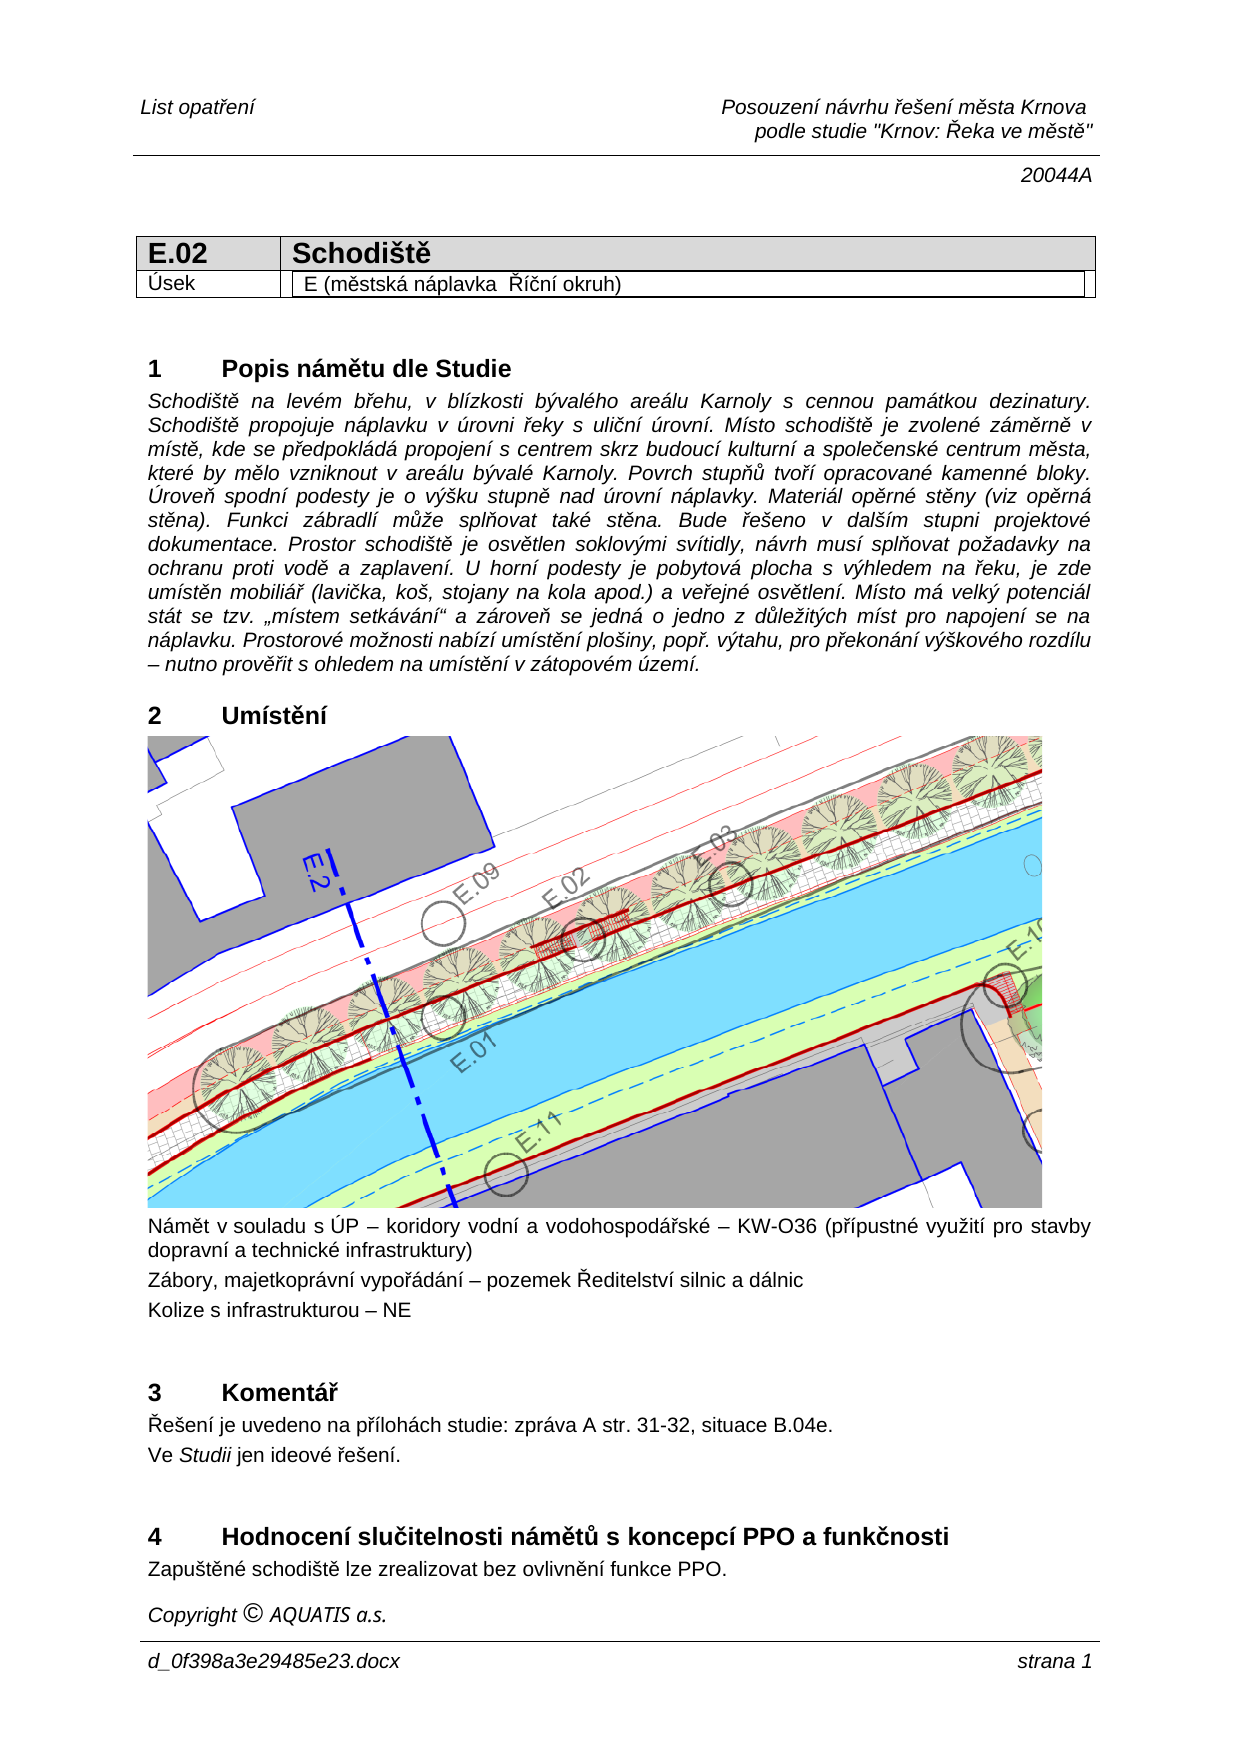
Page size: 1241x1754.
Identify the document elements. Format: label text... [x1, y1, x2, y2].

table_cell Úsek [137, 271, 280, 297]
text Zábory, majetkoprávní vypořádání – pozemek Ředitelství silnic a dálnic [148, 1268, 1092, 1292]
text 3 Komentář [148, 1377, 1092, 1406]
text 4 Hodnocení slučitelnosti námětů s koncepcí PPO a funkčnosti [148, 1522, 1092, 1551]
table_cell [281, 271, 292, 297]
text 1 Popis námětu dle Studie [148, 353, 1092, 382]
text Kolize s infrastrukturou – NE [148, 1298, 1092, 1322]
text Zapuštěné schodiště lze zrealizovat bez ovlivnění funkce PPO. [148, 1557, 1092, 1581]
picture [147, 736, 1043, 1208]
text Ve Studii jen ideové řešení. [148, 1443, 1092, 1467]
text Námět v souladu s ÚP – koridory vodní a vodohospodářské – KW-O36 (přípustné využití pro stavby dopravní a technické infrastruktury) [148, 1214, 1092, 1262]
table_cell [293, 272, 1084, 296]
text 2 Umístění [148, 701, 1092, 730]
table_header E.02 [137, 237, 280, 270]
table_header Schodiště [281, 237, 1095, 270]
text Řešení je uvedeno na přílohách studie: zpráva A str. 31-32, situace B.04e. [148, 1412, 1092, 1436]
table_cell [1085, 271, 1095, 297]
text Schodiště na levém břehu, v blízkosti bývalého areálu Karnoly s cennou památkou dezinatury. Schodiště propojuje náplavku v úrovni řeky s uliční úrovní. Místo schodiště je zvolené záměrně v místě, kde se předpokládá propojení s centrem skrz budoucí kulturní a společenské centrum města, které by mělo vzniknout v areálu bývalé Karnoly. Povrch stupňů tvoří opracované kamenné bloky. Úroveň spodní podesty je o výšku stupně nad úrovní náplavky. Materiál opěrné stěny (viz opěrná stěna). Funkci zábradlí může splňovat také stěna. Bude řešeno v dalším stupni projektové dokumentace. Prostor schodiště je osvětlen soklovými svítidly, návrh musí splňovat požadavky na ochranu proti vodě a zaplavení. U horní podesty je pobytová plocha s výhledem na řeku, je zde umístěn mobiliář (lavička, koš, stojany na kola apod.) a veřejné osvětlení. Místo má velký potenciál stát se tzv. „místem setkávání“ a zároveň se jedná o jedno z důležitých míst pro napojení se na náplavku. Prostorové možnosti nabízí umístění plošiny, popř. výtahu, pro překonání výškového rozdílu – nutno prověřit s ohledem na umístění v zátopovém území. [148, 388, 1092, 676]
